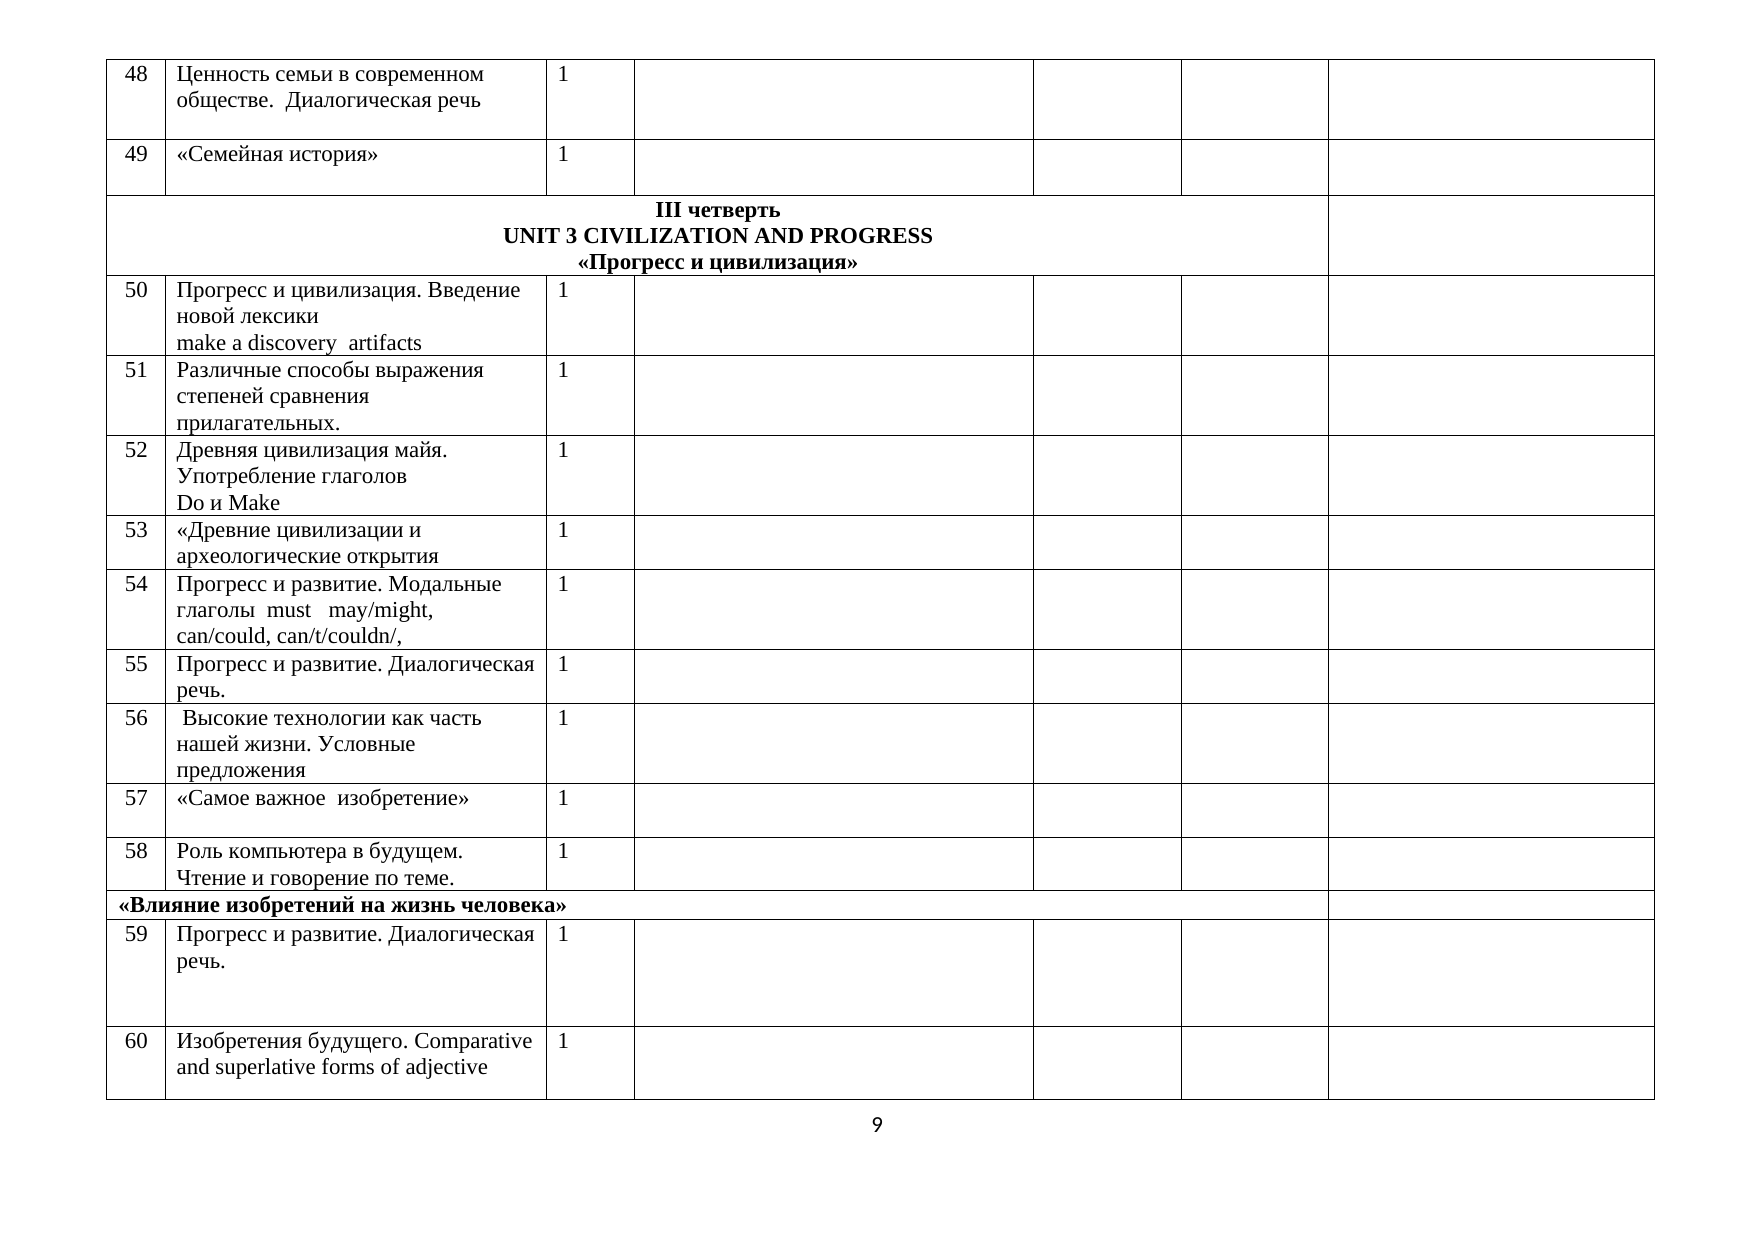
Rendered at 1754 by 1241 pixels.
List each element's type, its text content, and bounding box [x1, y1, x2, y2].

table_cell 52 [107, 436, 165, 515]
table_cell 51 [107, 356, 165, 435]
table_cell [1329, 570, 1654, 649]
table_cell [635, 838, 1033, 890]
table_cell [1329, 196, 1654, 275]
table_cell 1 [547, 920, 634, 1026]
table_cell Различные способы выражения степеней сравнения прилагательных. [166, 356, 546, 435]
table_cell 58 [107, 838, 165, 890]
table_cell 48 [107, 60, 165, 139]
table_cell Ценность семьи в современном обществе. Диалогическая речь [166, 60, 546, 139]
table_cell 1 [547, 570, 634, 649]
table_cell 1 [547, 704, 634, 783]
table_cell 54 [107, 570, 165, 649]
table_cell Роль компьютера в будущем. Чтение и говорение по теме. [166, 838, 546, 890]
table_cell [1182, 516, 1328, 569]
table_cell 59 [107, 920, 165, 1026]
table_cell «Самое важное изобретение» [166, 784, 546, 837]
table_cell [1182, 276, 1328, 355]
table_cell [1329, 650, 1654, 703]
table_cell 55 [107, 650, 165, 703]
table_cell 1 [547, 650, 634, 703]
table_cell [635, 276, 1033, 355]
table_cell 1 [547, 140, 634, 195]
table_cell [635, 784, 1033, 837]
table_cell [1034, 920, 1181, 1026]
table_cell [1182, 650, 1328, 703]
table_cell Прогресс и развитие. Диалогическая речь. [166, 920, 546, 1026]
table_cell 1 [547, 60, 634, 139]
table_cell [635, 60, 1033, 139]
table_cell Прогресс и цивилизация. Введение новой лексики make a discovery artifacts [166, 276, 546, 355]
table_cell 57 [107, 784, 165, 837]
table_cell 1 [547, 838, 634, 890]
table_cell [1329, 140, 1654, 195]
table_cell Изобретения будущего. Comparative and superlative forms of adjective [166, 1027, 546, 1099]
table_cell [635, 650, 1033, 703]
table_cell [1329, 920, 1654, 1026]
table_cell [1034, 436, 1181, 515]
table_cell [1329, 276, 1654, 355]
table_cell [1034, 650, 1181, 703]
table_cell 1 [547, 784, 634, 837]
table_cell Прогресс и развитие. Диалогическая речь. [166, 650, 546, 703]
table_cell [1034, 276, 1181, 355]
table_cell 1 [547, 276, 634, 355]
table_cell [1329, 704, 1654, 783]
table_cell «Семейная история» [166, 140, 546, 195]
table_cell [635, 570, 1033, 649]
table_cell [635, 140, 1033, 195]
table_cell [635, 436, 1033, 515]
table_cell [1329, 838, 1654, 890]
table_cell [1034, 570, 1181, 649]
table_cell [1182, 920, 1328, 1026]
table_cell [1034, 838, 1181, 890]
table_cell [1182, 140, 1328, 195]
table_cell «Влияние изобретений на жизнь человека» [107, 891, 1328, 919]
table_cell Высокие технологии как часть нашей жизни. Условные предложения [166, 704, 546, 783]
table_cell [1329, 1027, 1654, 1099]
table_cell [1034, 140, 1181, 195]
table_cell [635, 356, 1033, 435]
table_cell 1 [547, 1027, 634, 1099]
table_cell [1182, 704, 1328, 783]
table_cell 56 [107, 704, 165, 783]
table_cell [1329, 436, 1654, 515]
table_cell 49 [107, 140, 165, 195]
table_cell Древняя цивилизация майя. Употребление глаголов Do и Make [166, 436, 546, 515]
table_cell «Древние цивилизации и археологические открытия [166, 516, 546, 569]
table_cell [1329, 784, 1654, 837]
table_cell [1182, 356, 1328, 435]
table_cell [1182, 784, 1328, 837]
table_cell Прогресс и развитие. Модальные глаголы must may/might, can/could, can/t/couldn/, [166, 570, 546, 649]
table_cell 60 [107, 1027, 165, 1099]
table_cell [635, 920, 1033, 1026]
table_cell 1 [547, 516, 634, 569]
table_cell 1 [547, 356, 634, 435]
table_cell [1329, 516, 1654, 569]
table_cell 50 [107, 276, 165, 355]
table_cell [635, 704, 1033, 783]
table_cell [1182, 60, 1328, 139]
table_cell [1329, 60, 1654, 139]
table_cell [1329, 356, 1654, 435]
table_cell [635, 1027, 1033, 1099]
table_cell [1182, 570, 1328, 649]
table_cell [1034, 704, 1181, 783]
table_cell III четверть UNIT 3 Civilization and progress «Прогресс и цивилизация» [107, 196, 1328, 275]
table_cell [1034, 784, 1181, 837]
table_cell [1034, 356, 1181, 435]
table_cell [1182, 436, 1328, 515]
table_cell [635, 516, 1033, 569]
table_cell 1 [547, 436, 634, 515]
table_cell 53 [107, 516, 165, 569]
table_cell [1329, 891, 1654, 919]
table_cell [1182, 1027, 1328, 1099]
table_cell [1034, 1027, 1181, 1099]
table_cell [1182, 838, 1328, 890]
table_cell [1034, 60, 1181, 139]
table_cell [1034, 516, 1181, 569]
